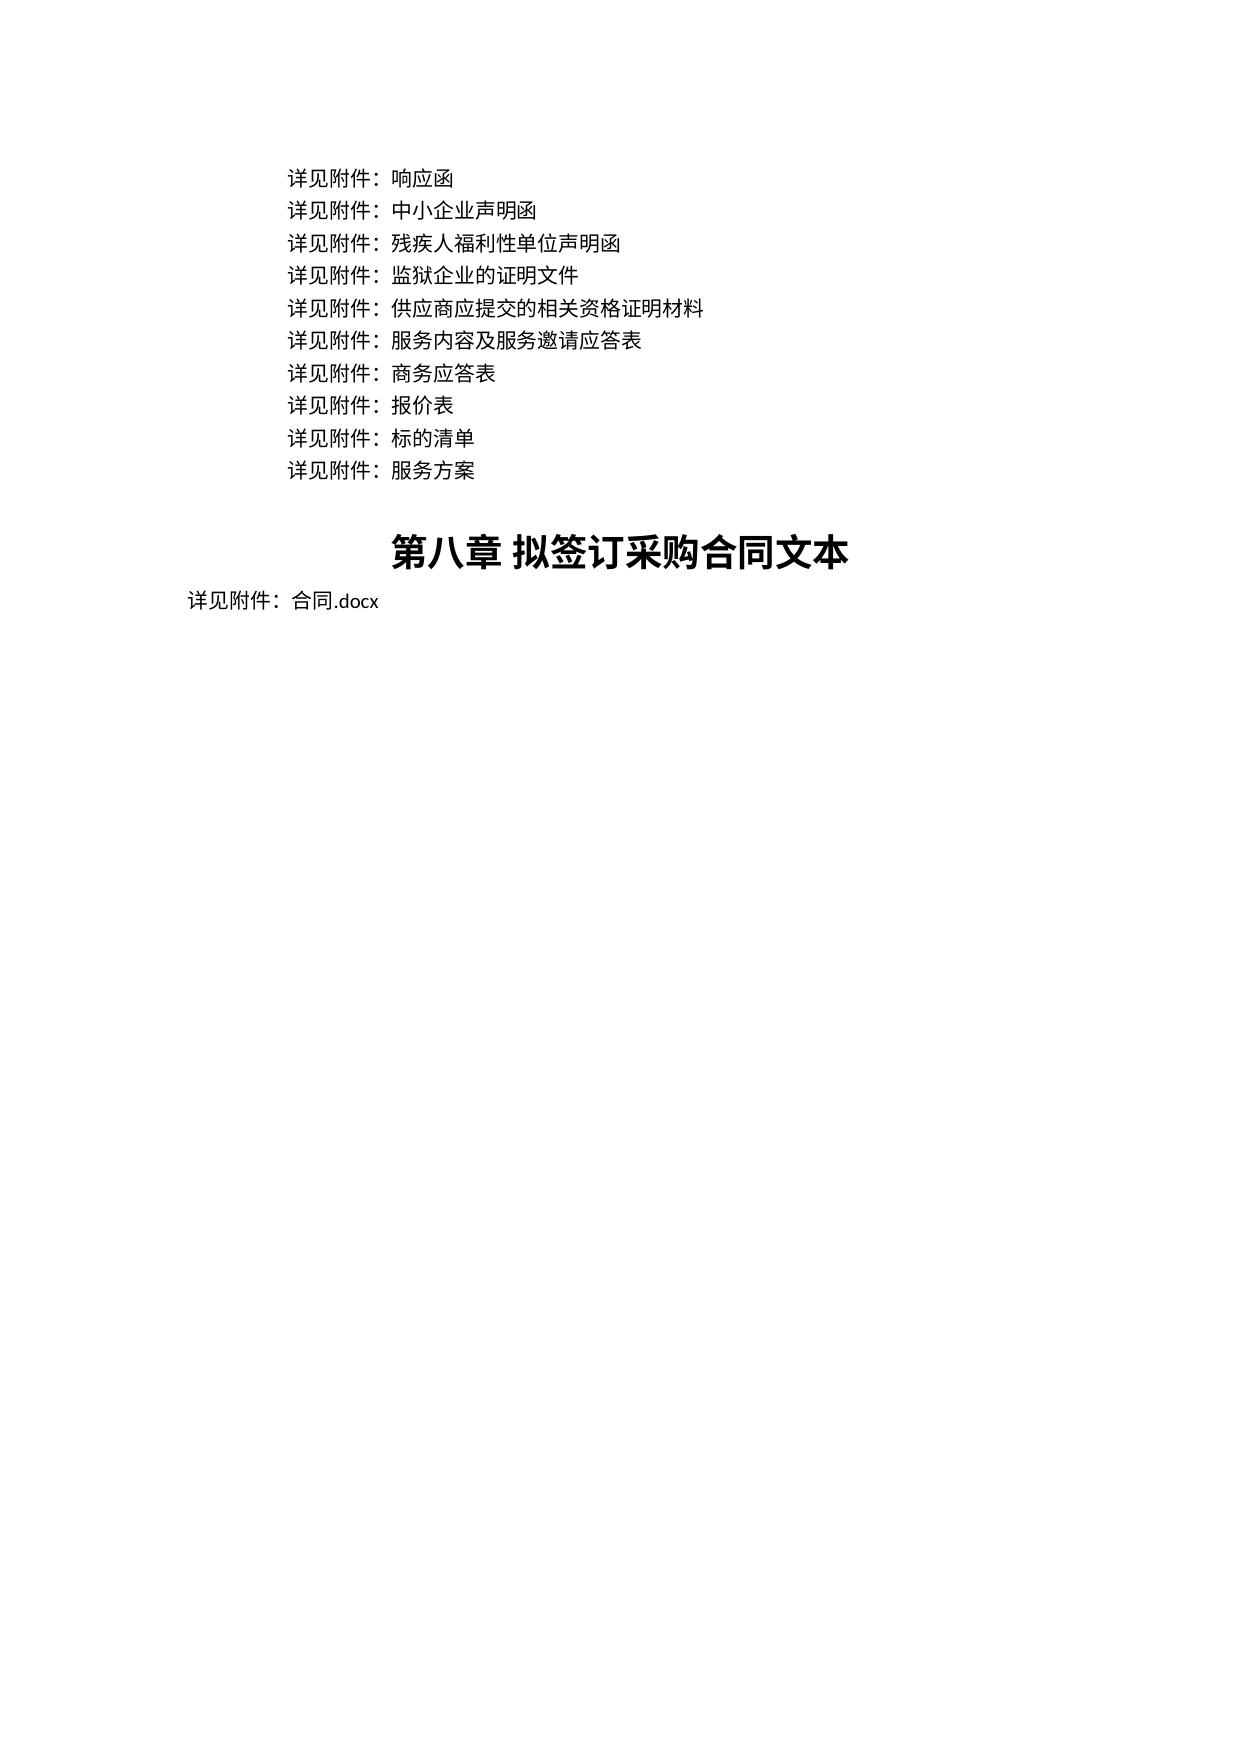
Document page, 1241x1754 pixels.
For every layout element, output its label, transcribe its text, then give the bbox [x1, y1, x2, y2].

text 详见附件：监狱企业的证明文件 [187, 259, 1053, 292]
text 详见附件：供应商应提交的相关资格证明材料 [187, 292, 1053, 324]
text 详见附件：响应函 [187, 162, 1053, 194]
text 详见附件：合同.docx [187, 584, 1053, 617]
text 详见附件：服务内容及服务邀请应答表 [187, 324, 1053, 357]
text 详见附件：报价表 [187, 389, 1053, 422]
text 详见附件：商务应答表 [187, 357, 1053, 389]
text 详见附件：中小企业声明函 [187, 194, 1053, 227]
text 详见附件：标的清单 [187, 422, 1053, 454]
text 详见附件：服务方案 [187, 454, 1053, 487]
text 第八章 拟签订采购合同文本 [187, 519, 1053, 584]
text 详见附件：残疾人福利性单位声明函 [187, 227, 1053, 259]
